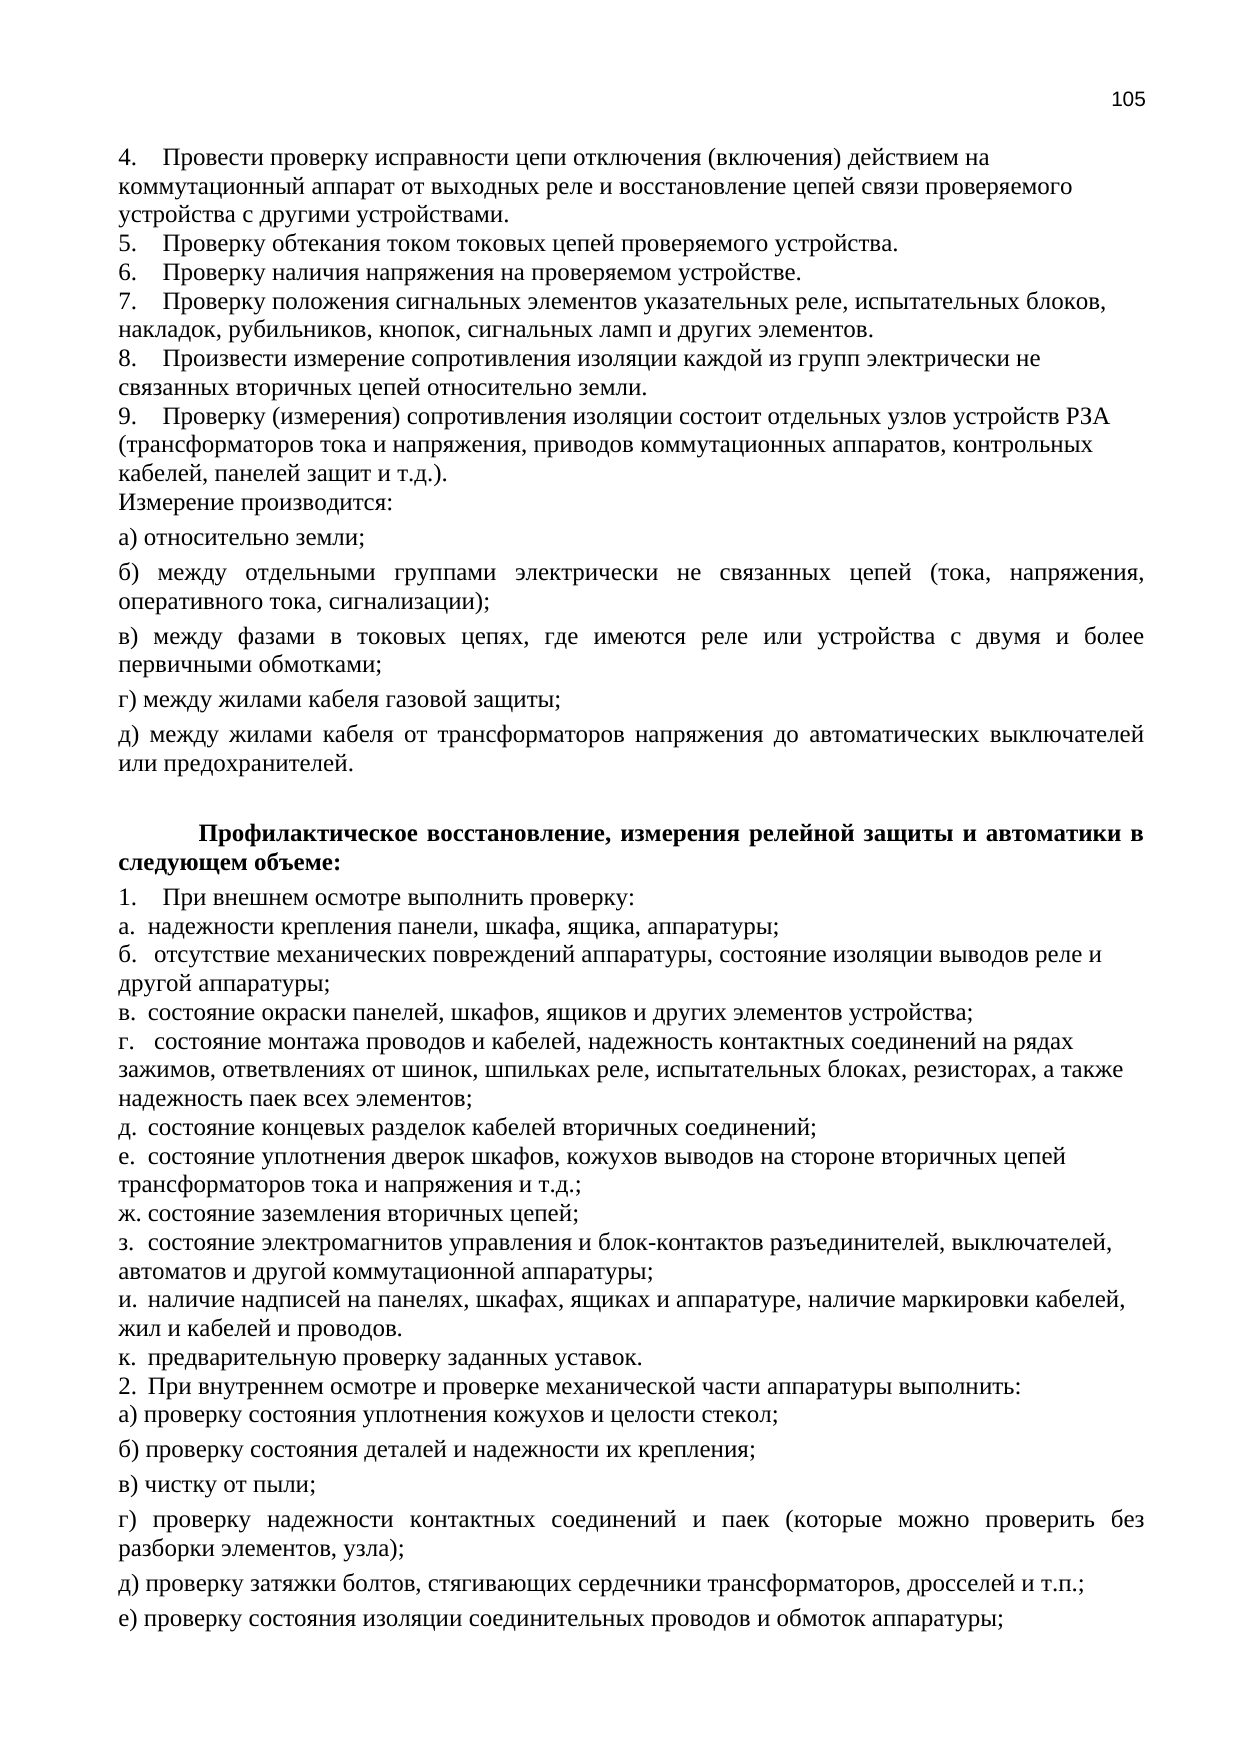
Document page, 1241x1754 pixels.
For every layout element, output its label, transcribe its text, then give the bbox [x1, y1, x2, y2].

list состояние концевых разделок кабелей вторичных соединений; [118, 1112, 1146, 1141]
text в) между фазами в токовых цепях, где имеются реле или устройства с двумя и более первичными обмотками; [118, 621, 1146, 678]
text Профилактическое восстановление, измерения релейной защиты и автоматики в следующем объеме: [118, 818, 1146, 876]
text д) проверку затяжки болтов, стягивающих сердечники трансформаторов, дросселей и т.п.; [118, 1568, 1146, 1597]
text г) между жилами кабеля газовой защиты; [118, 684, 1146, 713]
text б) между отдельными группами электрически не связанных цепей (тока, напряжения, оперативного тока, сигнализации); [118, 557, 1146, 614]
list Проверку наличия напряжения на проверяемом устройстве. [118, 257, 1146, 286]
list Проверку (измерения) сопротивления изоляции состоит отдельных узлов устройств РЗА (трансформаторов тока и напряжения, приводов коммутационных аппаратов, контрольных кабелей, панелей защит и т.д.). [118, 401, 1146, 487]
text е) проверку состояния изоляции соединительных проводов и обмоток аппаратуры; [118, 1603, 1146, 1632]
text д) между жилами кабеля от трансформаторов напряжения до автоматических выключателей или предохранителей. [118, 719, 1146, 777]
list состояние монтажа проводов и кабелей, надежность контактных соединений на рядах зажимов, ответвлениях от шинок, шпильках реле, испытательных блоках, резисторах, а также надежность паек всех элементов; [118, 1026, 1146, 1112]
list состояние окраски панелей, шкафов, ящиков и других элементов устройства; [118, 997, 1146, 1026]
list Провести проверку исправности цепи отключения (включения) действием на коммутационный аппарат от выходных реле и восстановление цепей связи проверяемого устройства с другими устройствами. [118, 142, 1146, 228]
list Произвести измерение сопротивления изоляции каждой из групп электрически не связанных вторичных цепей относительно земли. [118, 343, 1146, 401]
text Измерение производится: [118, 487, 1146, 516]
list Проверку обтекания током токовых цепей проверяемого устройства. [118, 228, 1146, 257]
text г) проверку надежности контактных соединений и паек (которые можно проверить без разборки элементов, узла); [118, 1504, 1146, 1562]
list надежности крепления панели, шкафа, ящика, аппаратуры; [118, 911, 1146, 939]
list При внутреннем осмотре и проверке механической части аппаратуры выполнить: [118, 1371, 1146, 1399]
list предварительную проверку заданных уставок. [118, 1342, 1146, 1371]
list Проверку положения сигнальных элементов указательных реле, испытательных блоков, накладок, рубильников, кнопок, сигнальных ламп и других элементов. [118, 286, 1146, 343]
text а) проверку состояния уплотнения кожухов и целости стекол; [118, 1399, 1146, 1428]
text а) относительно земли; [118, 522, 1146, 551]
text в) чистку от пыли; [118, 1469, 1146, 1498]
list состояние заземления вторичных цепей; [118, 1198, 1146, 1227]
list состояние электромагнитов управления и блок-контактов разъединителей, выключателей, автоматов и другой коммутационной аппаратуры; [118, 1227, 1146, 1284]
list отсутствие механических повреждений аппаратуры, состояние изоляции выводов реле и другой аппаратуры; [118, 939, 1146, 997]
text б) проверку состояния деталей и надежности их крепления; [118, 1434, 1146, 1463]
list При внешнем осмотре выполнить проверку: [118, 882, 1146, 911]
list наличие надписей на панелях, шкафах, ящиках и аппаратуре, наличие маркировки кабелей, жил и кабелей и проводов. [118, 1284, 1146, 1342]
list состояние уплотнения дверок шкафов, кожухов выводов на стороне вторичных цепей трансформаторов тока и напряжения и т.д.; [118, 1141, 1146, 1198]
